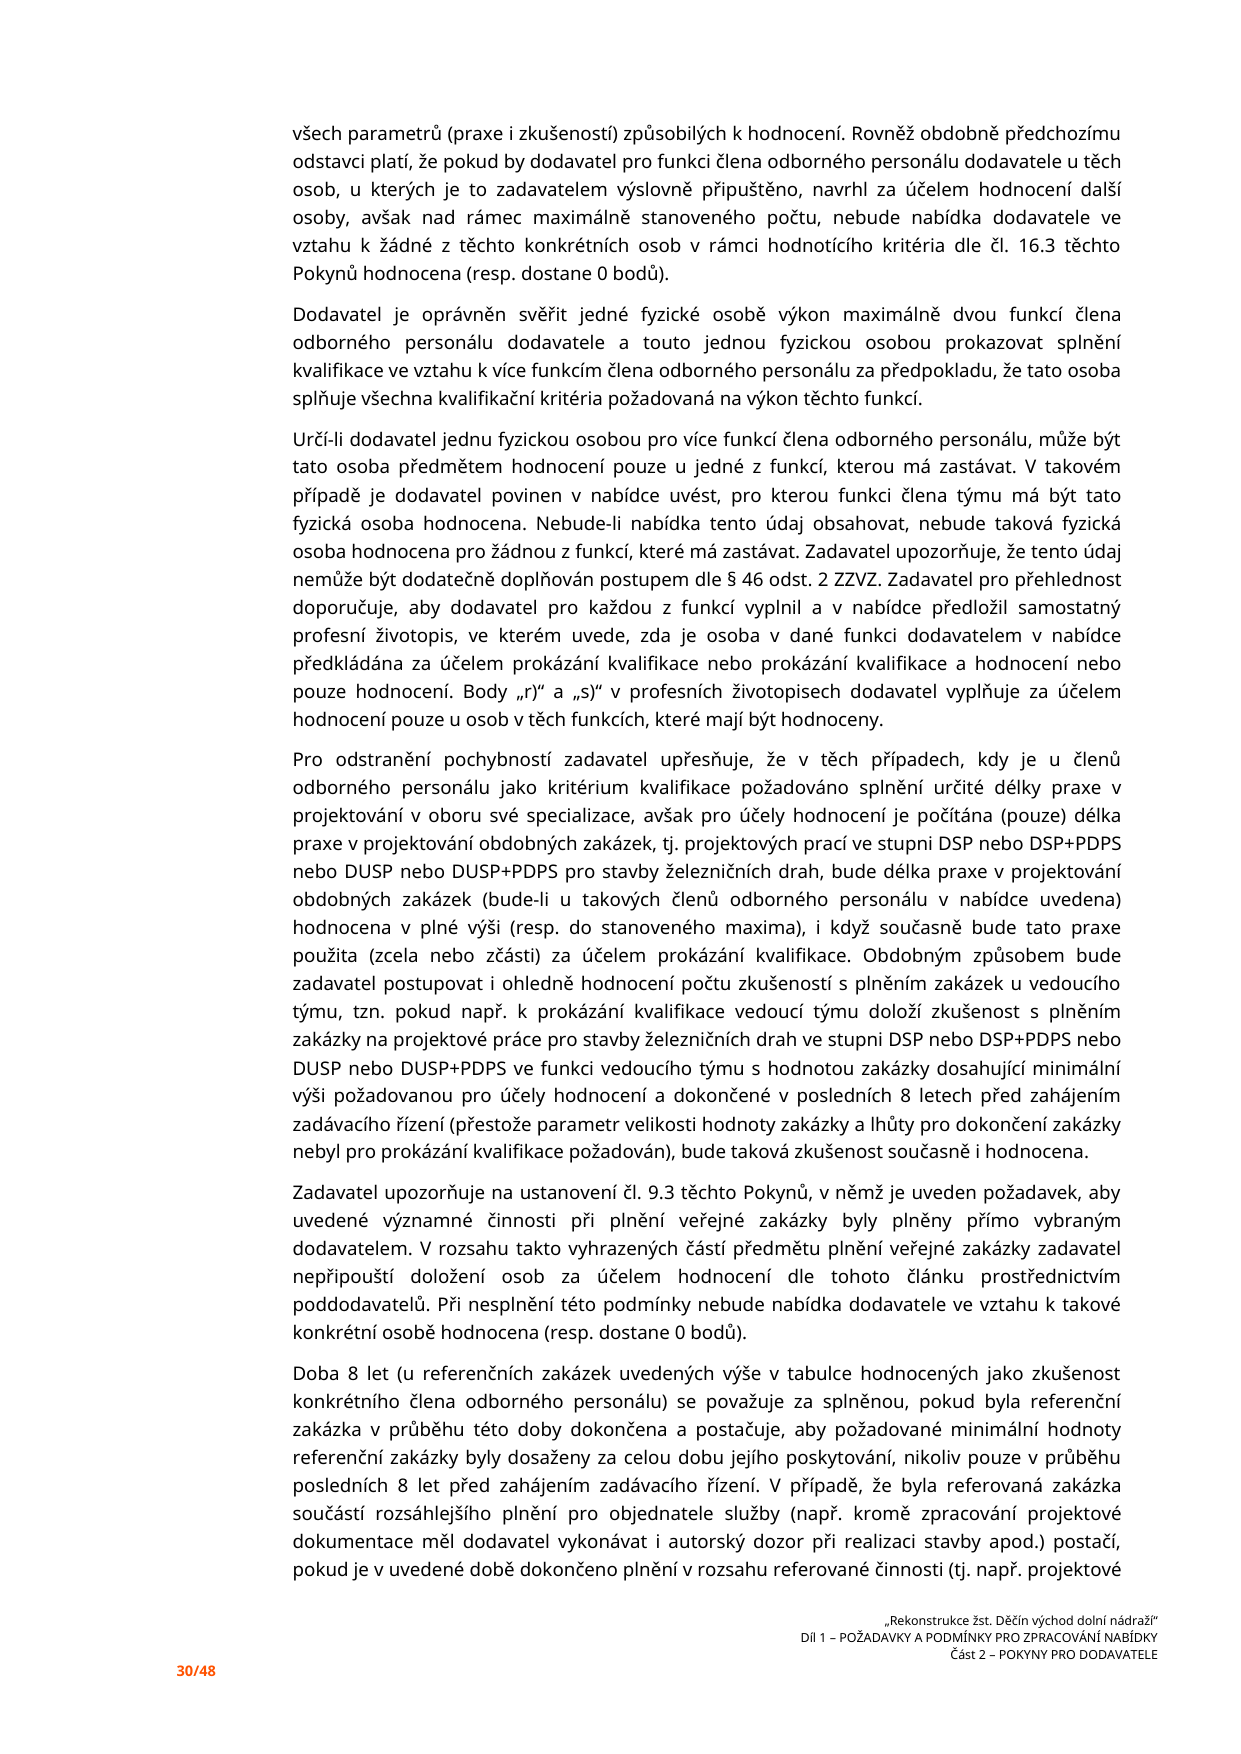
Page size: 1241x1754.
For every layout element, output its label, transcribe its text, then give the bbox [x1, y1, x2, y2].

list Pro odstranění pochybností zadavatel upřesňuje, že v těch případech, kdy je u členů odborného personálu jako kritérium kvalifikace požadováno splnění určité délky praxe v projektování v oboru své specializace, avšak pro účely hodnocení je počítána (pouze) délka praxe v projektování obdobných zakázek, tj. projektových prací ve stupni DSP nebo DSP+PDPS nebo DUSP nebo DUSP+PDPS pro stavby železničních drah, bude délka praxe v projektování obdobných zakázek (bude-li u takových členů odborného personálu v nabídce uvedena) hodnocena v plné výši (resp. do stanoveného maxima), i když současně bude tato praxe použita (zcela nebo zčásti) za účelem prokázání kvalifikace. Obdobným způsobem bude zadavatel postupovat i ohledně hodnocení počtu zkušeností s plněním zakázek u vedoucího týmu, tzn. pokud např. k prokázání kvalifikace vedoucí týmu doloží zkušenost s plněním zakázky na projektové práce pro stavby železničních drah ve stupni DSP nebo DSP+PDPS nebo DUSP nebo DUSP+PDPS ve funkci vedoucího týmu s hodnotou zakázky dosahující minimální výši požadovanou pro účely hodnocení a dokončené v posledních 8 letech před zahájením zadávacího řízení (přestože parametr velikosti hodnoty zakázky a lhůty pro dokončení zakázky nebyl pro prokázání kvalifikace požadován), bude taková zkušenost současně i hodnocena. [292, 747, 1122, 1164]
list Zadavatel upozorňuje na ustanovení čl. 9.3 těchto Pokynů, v němž je uveden požadavek, aby uvedené významné činnosti při plnění veřejné zakázky byly plněny přímo vybraným dodavatelem. V rozsahu takto vyhrazených částí předmětu plnění veřejné zakázky zadavatel nepřipouští doložení osob za účelem hodnocení dle tohoto článku prostřednictvím poddodavatelů. Při nesplnění této podmínky nebude nabídka dodavatele ve vztahu k takové konkrétní osobě hodnocena (resp. dostane 0 bodů). [292, 1179, 1122, 1345]
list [292, 1360, 1122, 1582]
list Dodavatel je oprávněn svěřit jedné fyzické osobě výkon maximálně dvou funkcí člena odborného personálu dodavatele a touto jednou fyzickou osobou prokazovat splnění kvalifikace ve vztahu k více funkcím člena odborného personálu za předpokladu, že tato osoba splňuje všechna kvalifikační kritéria požadovaná na výkon těchto funkcí. [292, 301, 1122, 411]
list Určí-li dodavatel jednu fyzickou osobou pro více funkcí člena odborného personálu, může být tato osoba předmětem hodnocení pouze u jedné z funkcí, kterou má zastávat. V takovém případě je dodavatel povinen v nabídce uvést, pro kterou funkci člena týmu má být tato fyzická osoba hodnocena. Nebude-li nabídka tento údaj obsahovat, nebude taková fyzická osoba hodnocena pro žádnou z funkcí, které má zastávat. Zadavatel upozorňuje, že tento údaj nemůže být dodatečně doplňován postupem dle § 46 odst. 2 ZZVZ. Zadavatel pro přehlednost doporučuje, aby dodavatel pro každou z funkcí vyplnil a v nabídce předložil samostatný profesní životopis, ve kterém uvede, zda je osoba v dané funkci dodavatelem v nabídce předkládána za účelem prokázání kvalifikace nebo prokázání kvalifikace a hodnocení nebo pouze hodnocení. Body „r)“ a „s)“ v profesních životopisech dodavatel vyplňuje za účelem hodnocení pouze u osob v těch funkcích, které mají být hodnoceny. [292, 426, 1122, 732]
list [292, 121, 1122, 286]
